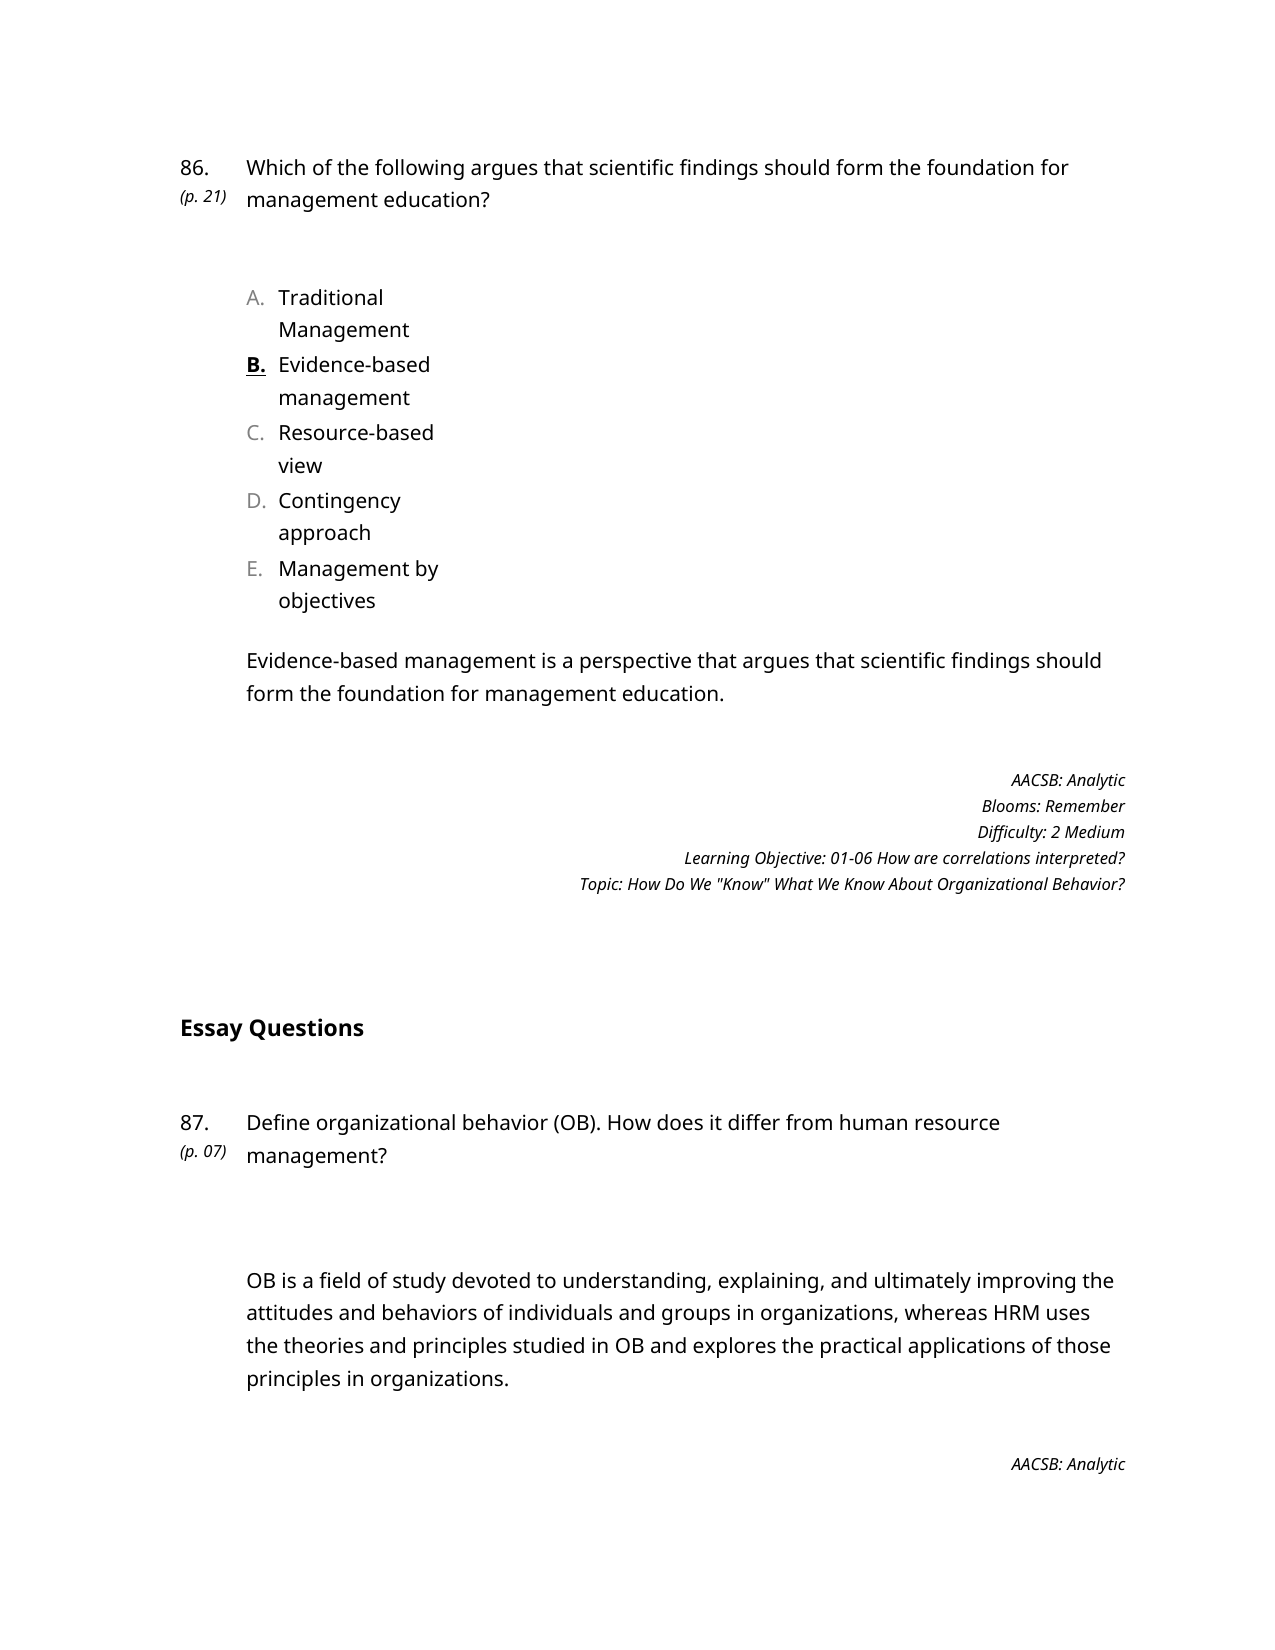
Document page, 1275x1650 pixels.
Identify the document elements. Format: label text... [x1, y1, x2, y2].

text Essay Questions [180, 985, 1125, 1079]
table_header 87. (p. 07) [180, 1108, 246, 1424]
table_header AACSB: Analytic Blooms: Remember Difficulty: 2 Medium Learning Objective: 01-06 How are correlations interpreted? Topic: How Do We "Know" What We Know About Organizational Behavior? [180, 768, 1125, 931]
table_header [180, 1453, 1125, 1476]
table_header 86. (p. 21) [180, 153, 246, 739]
table_header Which of the following argues that scientific findings should form the foundation for management education? Evidence-based management is a perspective that argues that scientific findings should form the foundation for management education. [246, 153, 1125, 739]
table_header Define organizational behavior (OB). How does it differ from human resource management? OB is a field of study devoted to understanding, explaining, and ultimately improving the attitudes and behaviors of individuals and groups in organizations, whereas HRM uses the theories and principles studied in OB and explores the practical applications of those principles in organizations. [246, 1108, 1125, 1424]
